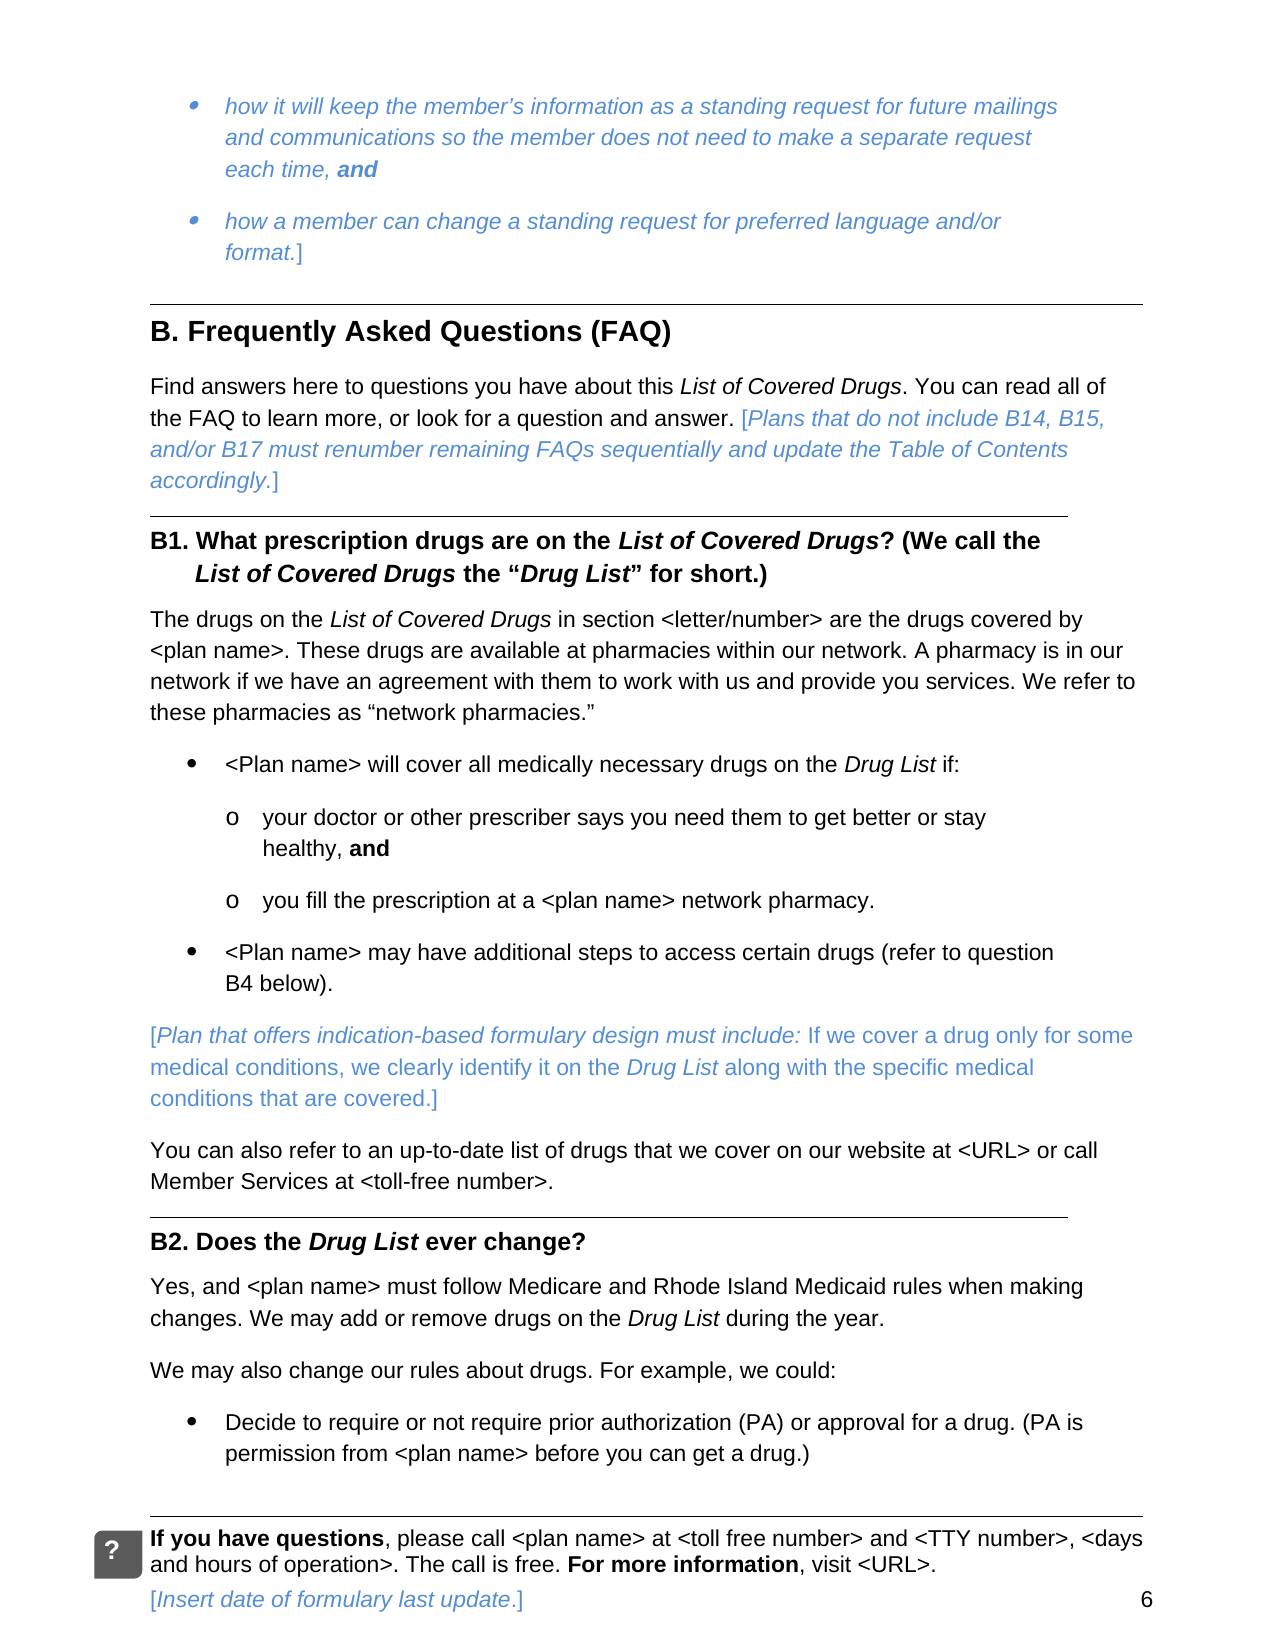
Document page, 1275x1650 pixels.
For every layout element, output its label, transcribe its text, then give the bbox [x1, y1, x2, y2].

list how a member can change a standing request for preferred language and/or format.] [187, 204, 1068, 267]
subtitle B1. What prescription drugs are on the List of Covered Drugs? (We call the List of Covered Drugs the “Drug List” for short.) [150, 517, 1068, 589]
text Find answers here to questions you have about this List of Covered Drugs. You can read all of the FAQ to learn more, or look for a question and answer. [Plans that do not include B14, B15, and/or B17 must renumber remaining FAQs sequentially and update the Table of Contents accordingly.] [150, 370, 1143, 495]
text Decide to require or not require prior authorization (PA) or approval for a drug. (PA is permission from <plan name> before you can get a drug.) [187, 1405, 1143, 1468]
text you fill the prescription at a <plan name> network pharmacy. [225, 883, 1068, 914]
text your doctor or other prescriber says you need them to get better or stay healthy, and [225, 800, 1068, 862]
subtitle Frequently Asked Questions (FAQ) [150, 305, 1143, 349]
text Yes, and <plan name> must follow Medicare and Rhode Island Medicaid rules when making changes. We may add or remove drugs on the Drug List during the year. [150, 1270, 1143, 1332]
text We may also change our rules about drugs. For example, we could: [150, 1353, 1143, 1384]
subtitle B2. Does the Drug List ever change? [150, 1218, 1068, 1257]
list how it will keep the member’s information as a standing request for future mailings and communications so the member does not need to make a separate request each time, and [187, 89, 1068, 183]
text The drugs on the List of Covered Drugs in section <letter/number> are the drugs covered by <plan name>. These drugs are available at pharmacies within our network. A pharmacy is in our network if we have an agreement with them to work with us and provide you services. We refer to these pharmacies as “network pharmacies.” [150, 602, 1143, 727]
text You can also refer to an up-to-date list of drugs that we cover on our website at <URL> or call Member Services at <toll-free number>. [150, 1133, 1143, 1196]
list <Plan name> may have additional steps to access certain drugs (refer to question B4 below). [187, 935, 1068, 998]
list [Plan that offers indication-based formulary design must include: If we cover a drug only for some medical conditions, we clearly identify it on the Drug List along with the specific medical conditions that are covered.] [150, 1019, 1143, 1112]
text <Plan name> will cover all medically necessary drugs on the Drug List if: [187, 748, 1143, 779]
